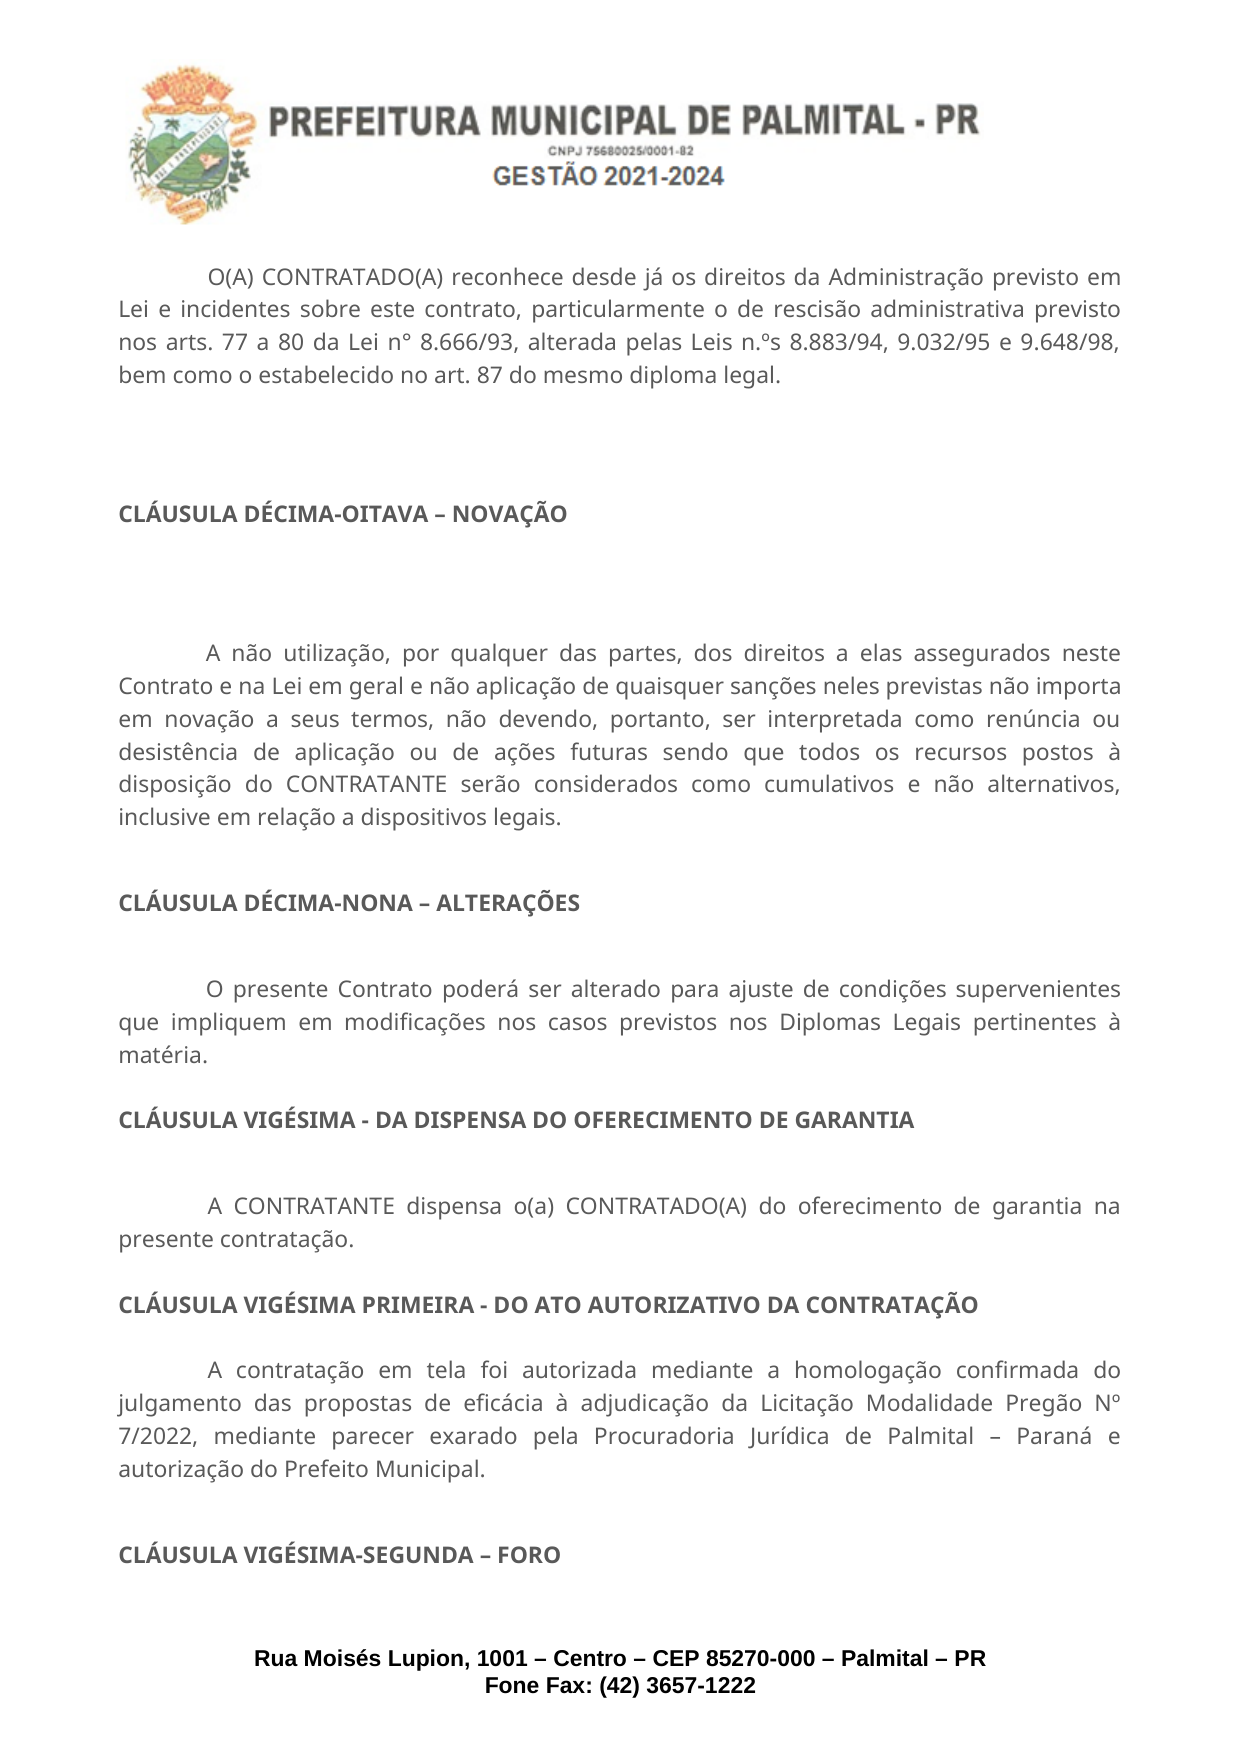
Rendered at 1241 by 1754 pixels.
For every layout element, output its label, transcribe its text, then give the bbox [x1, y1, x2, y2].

text CLÁUSULA VIGÉSIMA-SEGUNDA – FORO [118, 1537, 1122, 1570]
picture [118, 59, 984, 231]
text CLÁUSULA VIGÉSIMA PRIMEIRA - DO ATO AUTORIZATIVO DA CONTRATAÇÃO [118, 1287, 1122, 1320]
text O(A) CONTRATADO(A) reconhece desde já os direitos da Administração previsto em Lei e incidentes sobre este contrato, particularmente o de rescisão administrativa previsto nos arts. 77 a 80 da Lei n° 8.666/93, alterada pelas Leis n.ºs 8.883/94, 9.032/95 e 9.648/98, bem como o estabelecido no art. 87 do mesmo diploma legal. [118, 259, 1122, 390]
text A não utilização, por qualquer das partes, dos direitos a elas assegurados neste Contrato e na Lei em geral e não aplicação de quaisquer sanções neles previstas não importa em novação a seus termos, não devendo, portanto, ser interpretada como renúncia ou desistência de aplicação ou de ações futuras sendo que todos os recursos postos à disposição do CONTRATANTE serão considerados como cumulativos e não alternativos, inclusive em relação a dispositivos legais. [118, 636, 1122, 832]
text O presente Contrato poderá ser alterado para ajuste de condições supervenientes que impliquem em modificações nos casos previstos nos Diplomas Legais pertinentes à matéria. [118, 971, 1122, 1070]
text CLÁUSULA DÉCIMA-OITAVA – NOVAÇÃO [118, 496, 1122, 529]
text A contratação em tela foi autorizada mediante a homologação confirmada do julgamento das propostas de eficácia à adjudicação da Licitação Modalidade Pregão Nº 7/2022, mediante parecer exarado pela Procuradoria Jurídica de Palmital – Paraná e autorização do Prefeito Municipal. [118, 1353, 1122, 1484]
text A CONTRATANTE dispensa o(a) CONTRATADO(A) do oferecimento de garantia na presente contratação. [118, 1189, 1122, 1254]
text CLÁUSULA DÉCIMA-NONA – ALTERAÇÕES [118, 886, 1122, 918]
text CLÁUSULA VIGÉSIMA - DA DISPENSA DO OFERECIMENTO DE GARANTIA [118, 1103, 1122, 1136]
